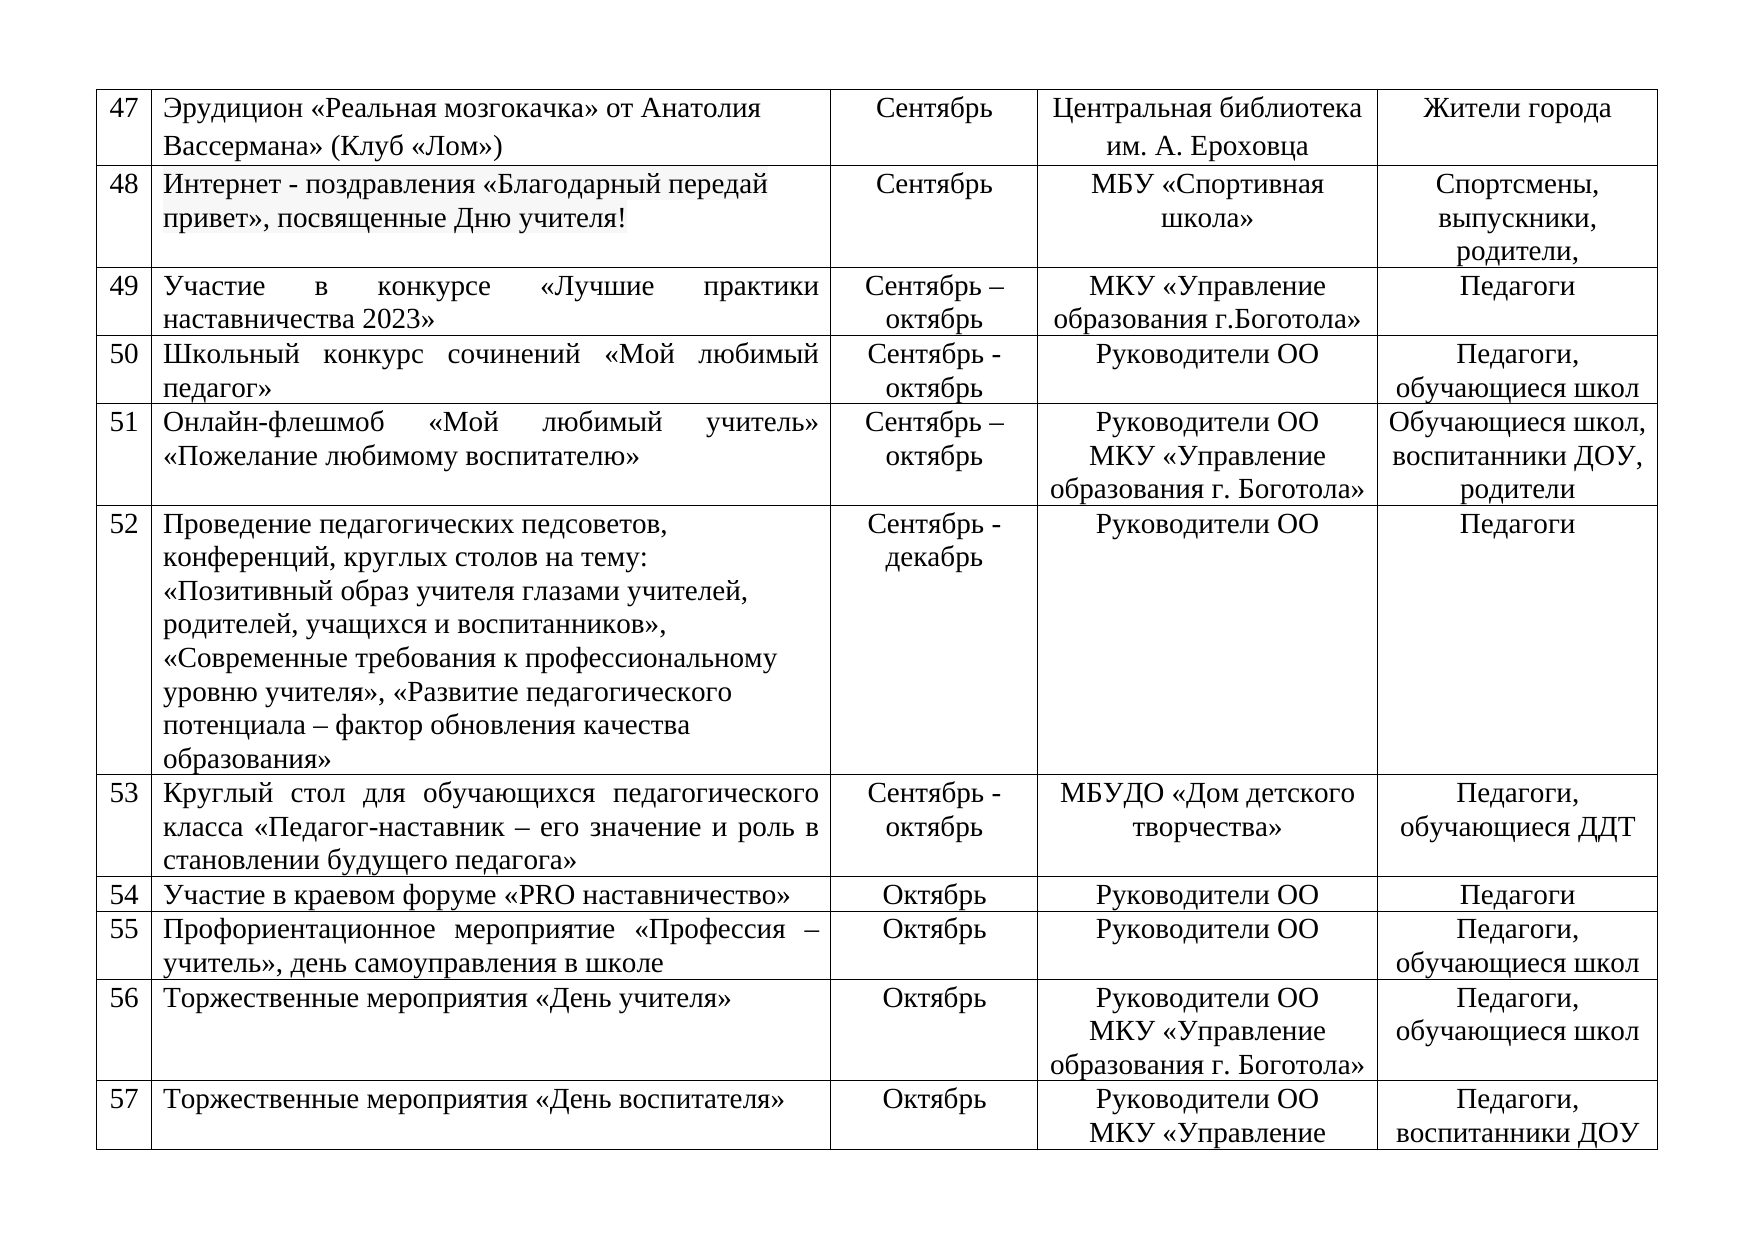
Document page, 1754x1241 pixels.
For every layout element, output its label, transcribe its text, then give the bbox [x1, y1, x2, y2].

table_cell Педагоги [1378, 506, 1657, 774]
table_cell Сентябрь – октябрь [831, 404, 1037, 505]
table_cell МБУ «Спортивная школа» [1038, 166, 1377, 267]
table_cell Жители города [1378, 90, 1657, 165]
table_cell Торжественные мероприятия «День учителя» [152, 980, 830, 1080]
table_cell Педагоги, обучающиеся ДДТ [1378, 775, 1657, 876]
table_cell Участие в краевом форуме «PRO наставничество» [152, 877, 830, 911]
table_cell Интернет - поздравления «Благодарный передай привет», посвященные Дню учителя! [152, 166, 830, 267]
table_cell 49 [97, 268, 151, 335]
table_cell Руководители ОО [1038, 506, 1377, 774]
table_cell Руководители ОО [1038, 336, 1377, 403]
table_cell МБУДО «Дом детского творчества» [1038, 775, 1377, 876]
table_cell Педагоги [1378, 268, 1657, 335]
table_cell Сентябрь – октябрь [831, 268, 1037, 335]
table_cell Педагоги, обучающиеся школ [1378, 336, 1657, 403]
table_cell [1378, 1081, 1657, 1148]
table_cell 48 [97, 166, 151, 267]
table_cell 55 [97, 912, 151, 979]
table_cell Педагоги, обучающиеся школ [1378, 912, 1657, 979]
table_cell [1038, 1081, 1377, 1148]
table_cell Онлайн-флешмоб «Мой любимый учитель» «Пожелание любимому воспитателю» [152, 404, 830, 505]
table_cell Круглый стол для обучающихся педагогического класса «Педагог-наставник – его значение и роль в становлении будущего педагога» [152, 775, 830, 876]
table_cell Октябрь [831, 1081, 1037, 1148]
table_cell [1038, 980, 1377, 1080]
table_cell 57 [97, 1081, 151, 1148]
table_cell МКУ «Управление образования г.Боготола» [1038, 268, 1377, 335]
table_cell Центральная библиотека им. А. Ероховца [1038, 90, 1377, 165]
table_cell Обучающиеся школ, воспитанники ДОУ, родители [1378, 404, 1657, 505]
table_cell 54 [97, 877, 151, 911]
table_cell Сентябрь - декабрь [831, 506, 1037, 774]
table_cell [152, 1081, 830, 1148]
table_cell Сентябрь [831, 166, 1037, 267]
table_cell 56 [97, 980, 151, 1080]
table_cell Руководители ОО МКУ «Управление образования г. Боготола» [1038, 404, 1377, 505]
table_cell Педагоги, обучающиеся школ [1378, 980, 1657, 1080]
table_cell Профориентационное мероприятие «Профессия – учитель», день самоуправления в школе [152, 912, 830, 979]
table_cell 50 [97, 336, 151, 403]
table_cell Сентябрь - октябрь [831, 775, 1037, 876]
table_cell Спортсмены, выпускники, родители, [1378, 166, 1657, 267]
table_cell Сентябрь [831, 90, 1037, 165]
table_cell Школьный конкурс сочинений «Мой любимый педагог» [152, 336, 830, 403]
table_cell Руководители ОО [1038, 912, 1377, 979]
table_cell Октябрь [831, 912, 1037, 979]
table_cell 52 [97, 506, 151, 774]
table_cell Руководители ОО [1038, 877, 1377, 911]
table_cell Участие в конкурсе «Лучшие практики наставничества 2023» [152, 268, 830, 335]
table_cell Октябрь [831, 980, 1037, 1080]
table_cell Октябрь [831, 877, 1037, 911]
table_cell 51 [97, 404, 151, 505]
table_cell Эрудицион «Реальная мозгокачка» от Анатолия Вассермана» (Клуб «Лом») [152, 90, 830, 165]
table_cell 47 [97, 90, 151, 165]
table_cell Сентябрь - октябрь [831, 336, 1037, 403]
table_cell 53 [97, 775, 151, 876]
table_cell Педагоги [1378, 877, 1657, 911]
table_cell Проведение педагогических педсоветов, конференций, круглых столов на тему: «Позитивный образ учителя глазами учителей, родителей, учащихся и воспитанников», «Современные требования к профессиональному уровню учителя», «Развитие педагогического потенциала – фактор обновления качества образования» [152, 506, 830, 774]
